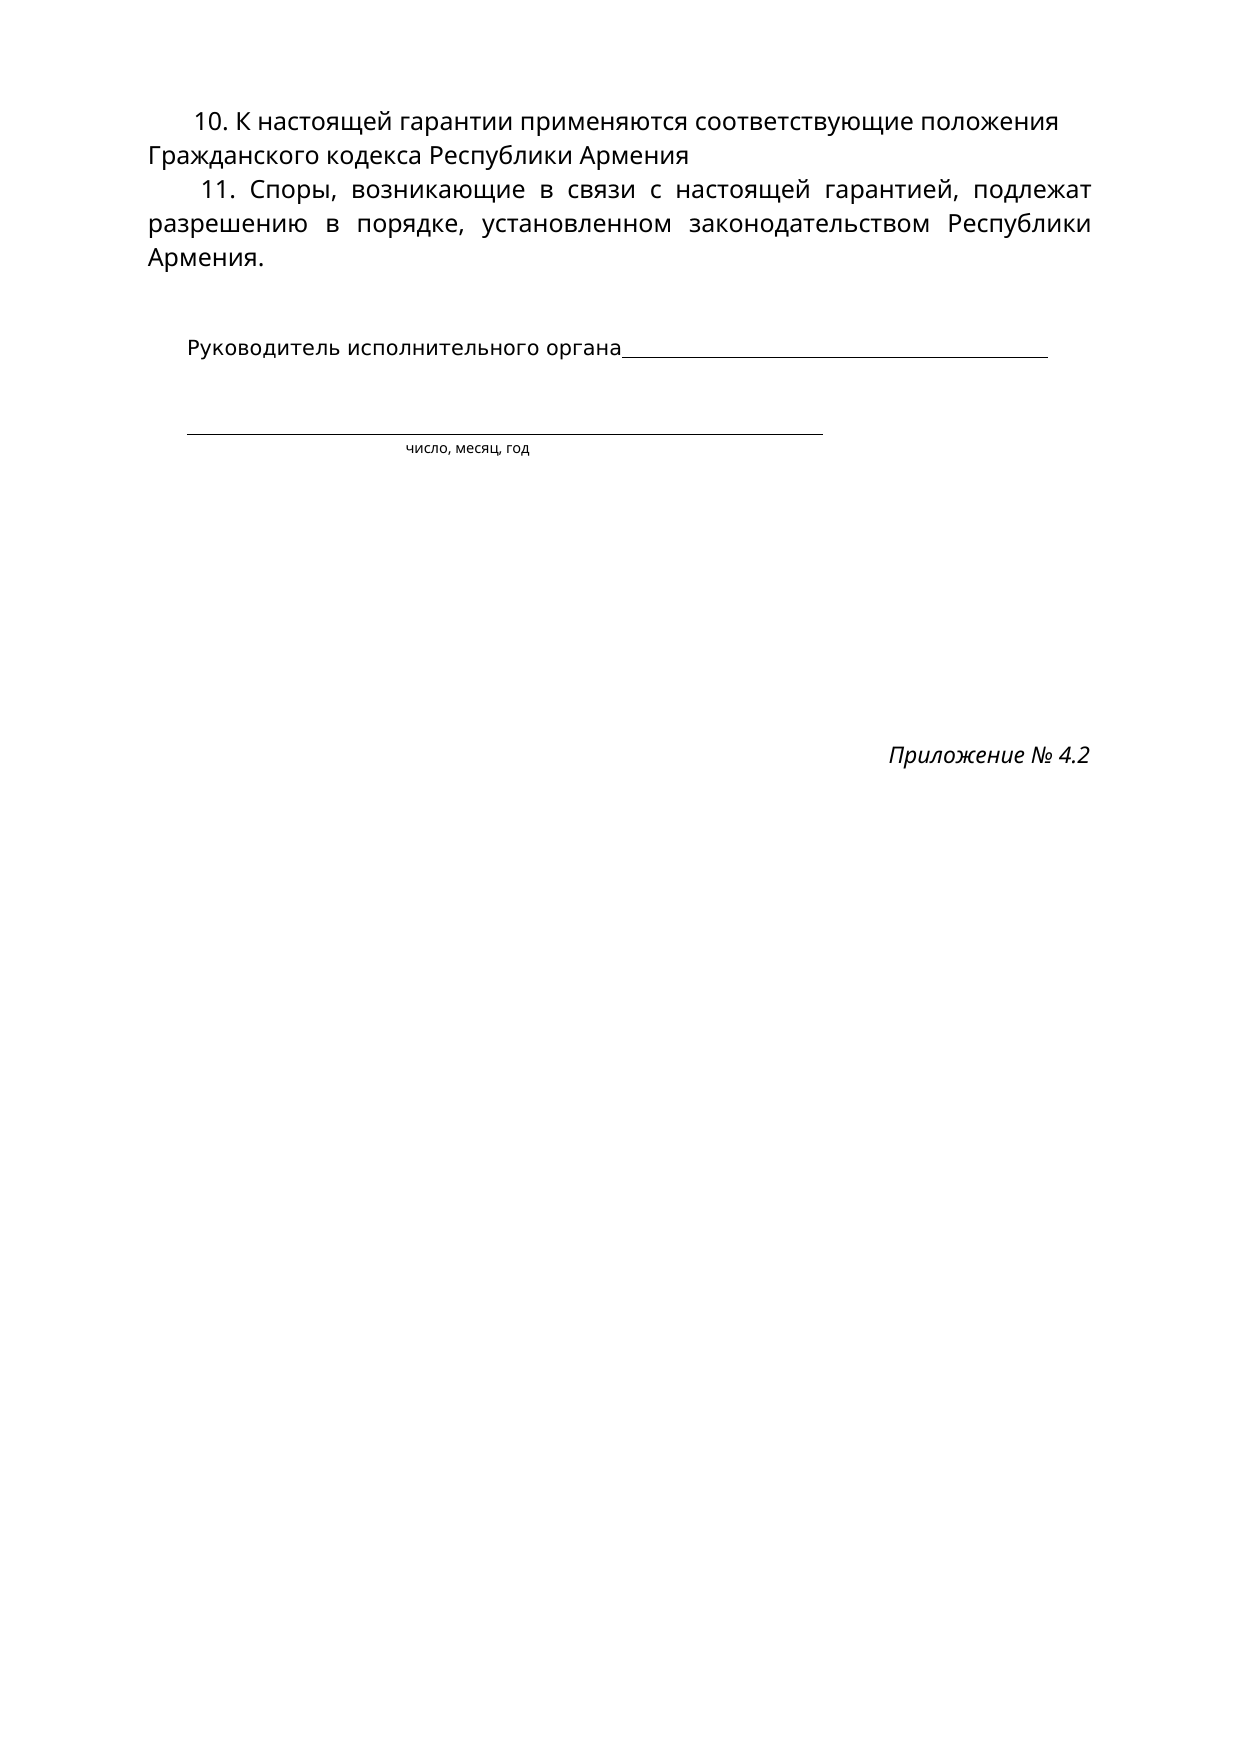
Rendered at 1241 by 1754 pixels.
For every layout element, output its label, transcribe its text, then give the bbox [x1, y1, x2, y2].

text 11. Споры, возникающие в связи с настоящей гарантией, подлежат разрешению в порядке, установленном законодательством Республики Армения. [148, 172, 1092, 274]
text Руководитель исполнительного органа [148, 336, 1092, 361]
text 10. К настоящей гарантии применяются соответствующие положения Гражданского кодекса Республики Армения [148, 103, 1092, 172]
text число, месяц, год [148, 438, 1092, 472]
text Приложение № 4.2 [148, 739, 1092, 771]
